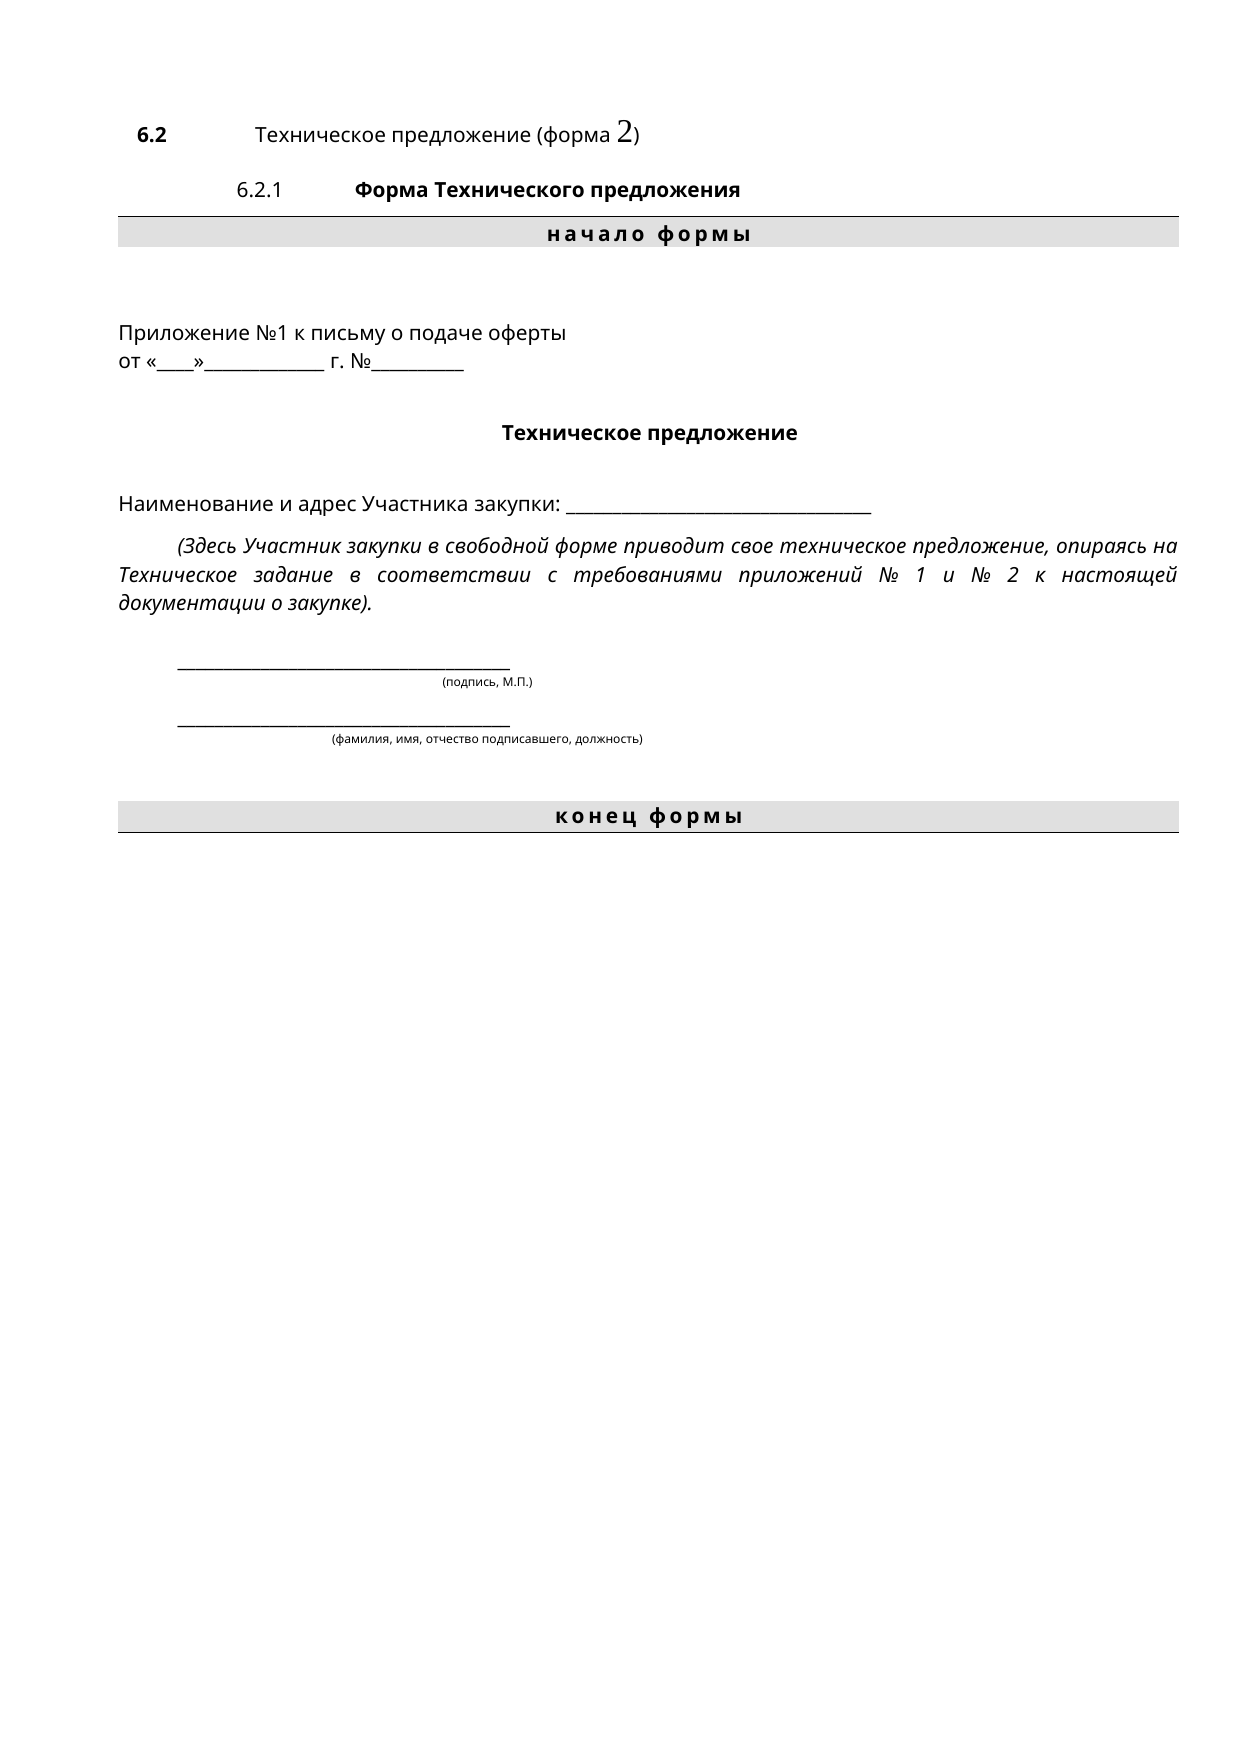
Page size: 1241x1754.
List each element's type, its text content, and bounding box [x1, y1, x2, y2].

text (Здесь Участник закупки в свободной форме приводит свое техническое предложение, опираясь на Техническое задание в соответствии с требованиями приложений № 1 и № 2 к настоящей документации о закупке). [118, 531, 1181, 617]
text начало формы [118, 217, 1179, 247]
text конец формы [118, 801, 1179, 832]
text Техническое предложение [118, 418, 1181, 446]
list Форма Технического предложения [236, 175, 1181, 203]
subtitle Техническое предложение (форма 2) [137, 111, 1181, 150]
text ____________________________________ [118, 702, 1181, 730]
text ____________________________________ [118, 645, 1181, 673]
text Приложение №1 к письму о подаче оферты от «____»_____________ г. №__________ [118, 318, 1181, 375]
text Наименование и адрес Участника закупки: _________________________________ [118, 489, 1181, 517]
text (подпись, М.П.) [118, 673, 797, 702]
text (фамилия, имя, отчество подписавшего, должность) [118, 730, 797, 759]
